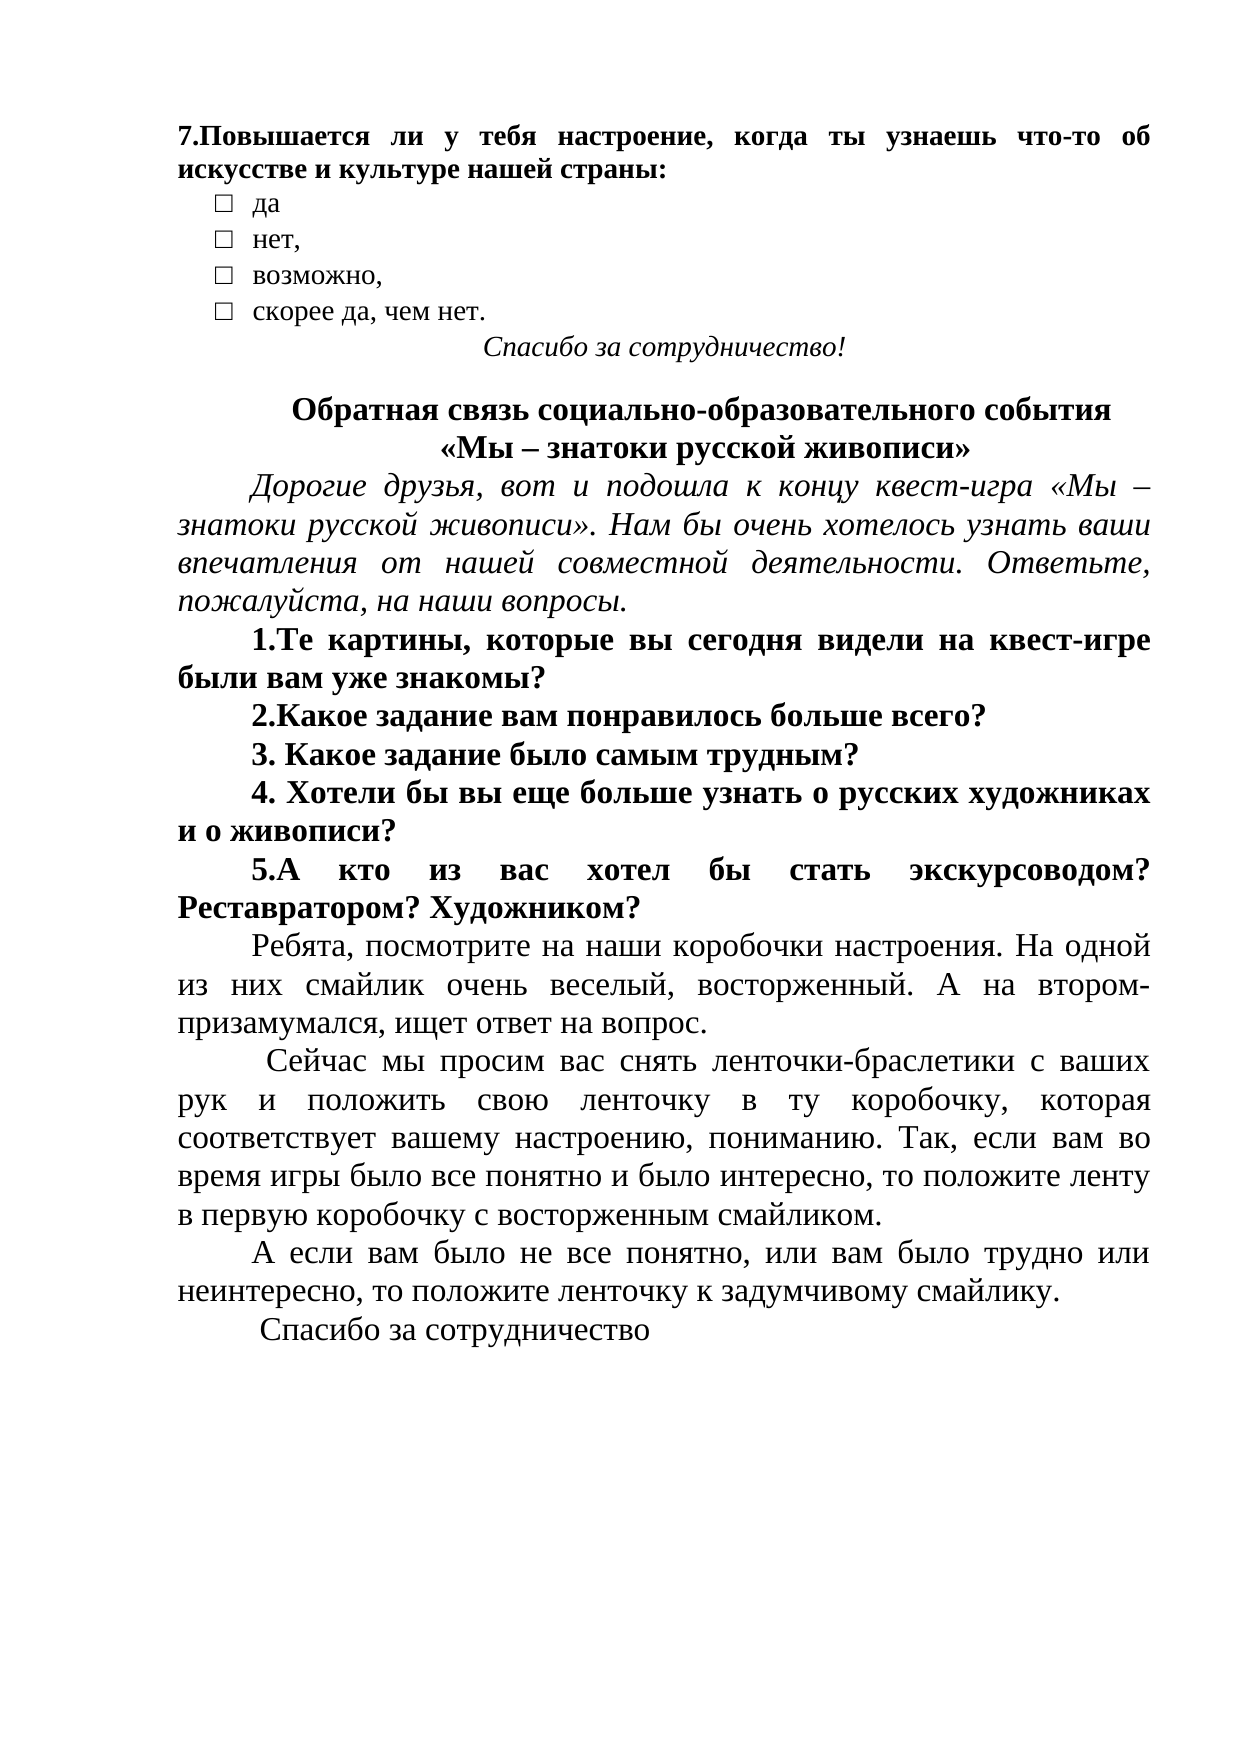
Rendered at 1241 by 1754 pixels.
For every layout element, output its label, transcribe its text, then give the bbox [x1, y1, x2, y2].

text 5.А кто из вас хотел бы стать экскурсоводом? Реставратором? Художником? [177, 849, 1152, 925]
text Спасибо за сотрудничество! [177, 329, 1152, 363]
text 7.Повышается ли у тебя настроение, когда ты узнаешь что-то об искусстве и культуре нашей страны: [177, 118, 1152, 185]
list нет, [215, 221, 1152, 257]
text 3. Какое задание было самым трудным? [177, 734, 1152, 772]
list да [215, 185, 1152, 221]
text «Мы – знатоки русской живописи» [177, 427, 1152, 465]
text 1.Те картины, которые вы сегодня видели на квест-игре были вам уже знакомы? [177, 619, 1152, 695]
text Сейчас мы просим вас снять ленточки-браслетики с ваших рук и положить свою ленточку в ту коробочку, которая соответствует вашему настроению, пониманию. Так, если вам во время игры было все понятно и было интересно, то положите ленту в первую коробочку с восторженным смайликом. [177, 1040, 1152, 1232]
text Дорогие друзья, вот и подошла к концу квест-игра «Мы – знатоки русской живописи». Нам бы очень хотелось узнать ваши впечатления от нашей совместной деятельности. Ответьте, пожалуйста, на наши вопросы. [177, 465, 1152, 619]
text Обратная связь социально-образовательного события [177, 389, 1152, 427]
text 2.Какое задание вам понравилось больше всего? [177, 695, 1152, 734]
text Спасибо за сотрудничество [177, 1309, 1152, 1347]
text 4. Хотели бы вы еще больше узнать о русских художниках и о живописи? [177, 772, 1152, 849]
list скорее да, чем нет. [215, 293, 1152, 329]
text Ребята, посмотрите на наши коробочки настроения. На одной из них смайлик очень веселый, восторженный. А на втором- призамумался, ищет ответ на вопрос. [177, 925, 1152, 1040]
list возможно, [215, 257, 1152, 293]
text А если вам было не все понятно, или вам было трудно или неинтересно, то положите ленточку к задумчивому смайлику. [177, 1232, 1152, 1309]
